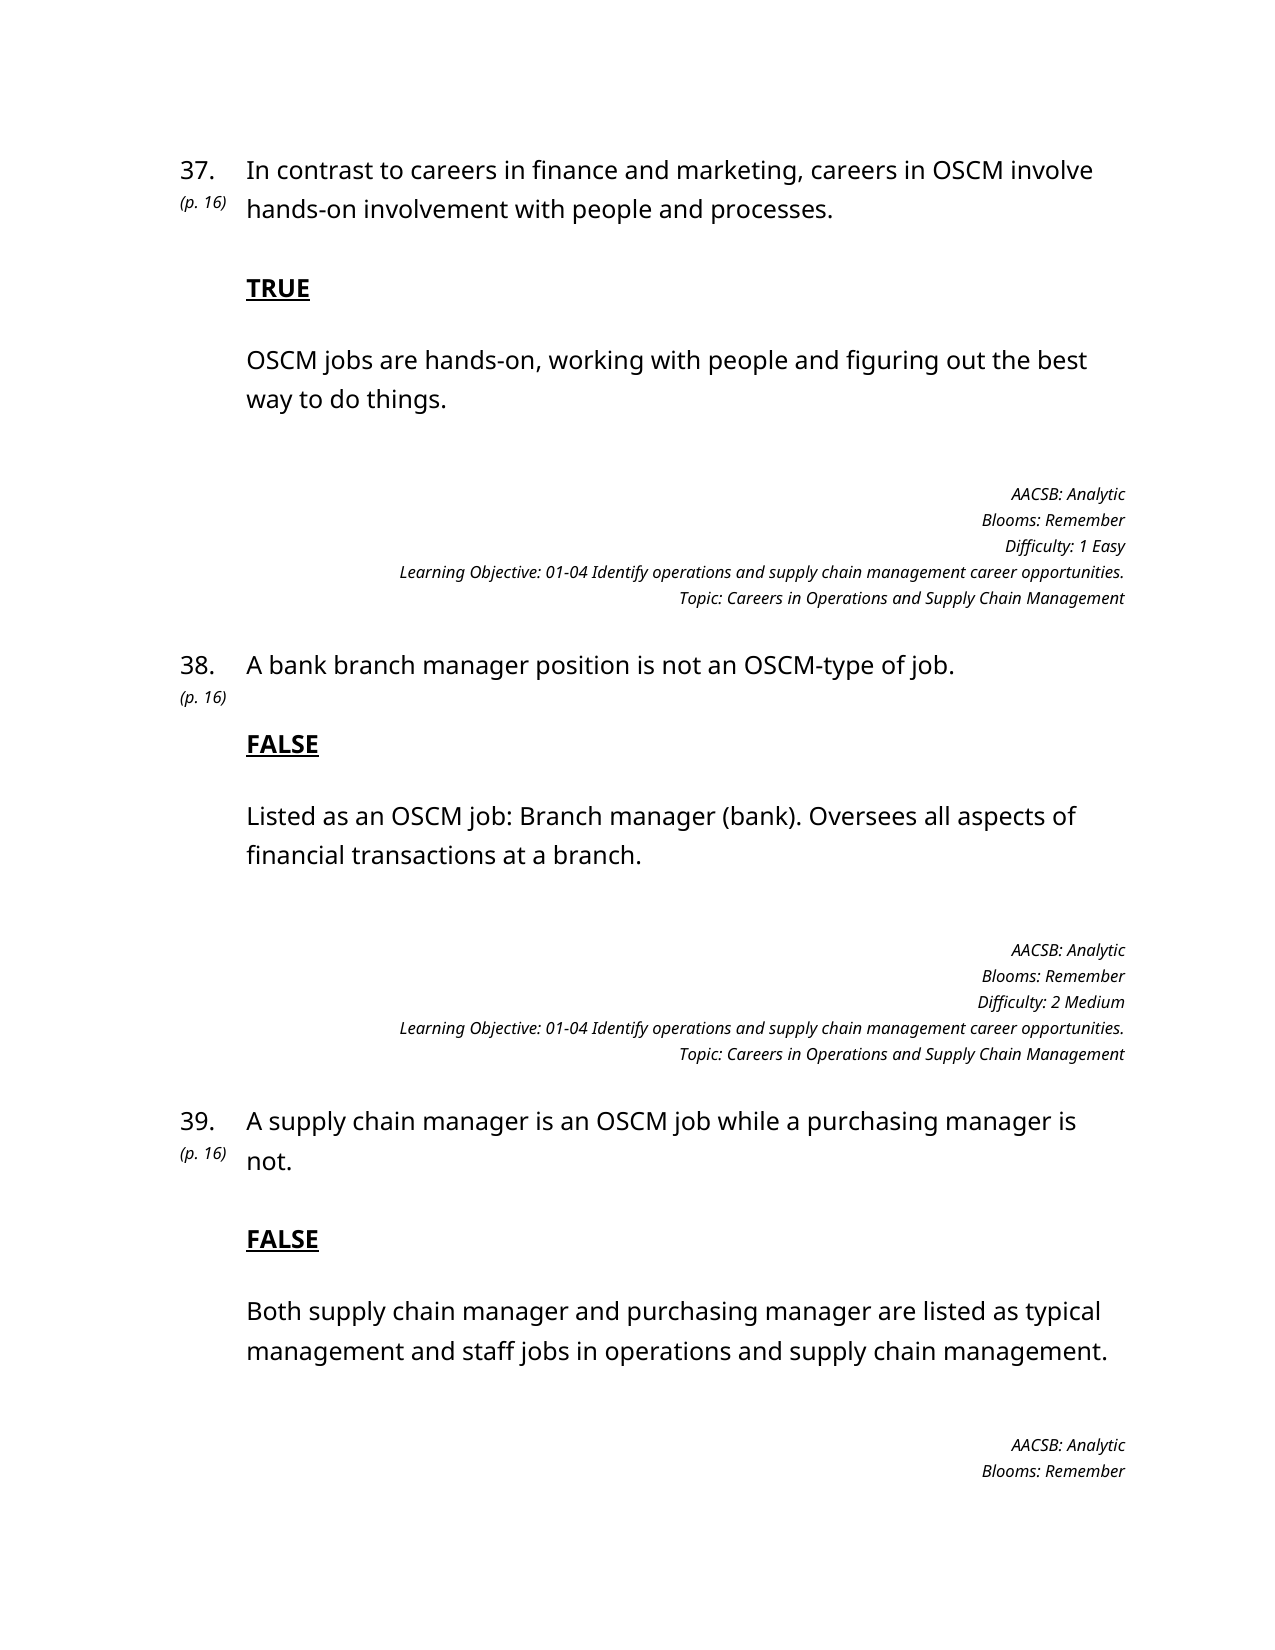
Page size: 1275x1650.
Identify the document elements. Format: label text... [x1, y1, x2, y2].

table_header A bank branch manager position is not an OSCM-type of job. FALSE Listed as an OSCM job: Branch manager (bank). Oversees all aspects of financial transactions at a branch. [246, 648, 1125, 909]
table_header 37. (p. 16) [180, 153, 246, 453]
table_header 38. (p. 16) [180, 648, 246, 909]
table_header A supply chain manager is an OSCM job while a purchasing manager is not. FALSE Both supply chain manager and purchasing manager are listed as typical management and staff jobs in operations and supply chain management. [246, 1104, 1125, 1404]
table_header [180, 1434, 1125, 1482]
table_header AACSB: Analytic Blooms: Remember Difficulty: 1 Easy Learning Objective: 01-04 Identify operations and supply chain management career opportunities. Topic: Careers in Operations and Supply Chain Management [180, 482, 1125, 645]
table_header 39. (p. 16) [180, 1104, 246, 1404]
table_header In contrast to careers in finance and marketing, careers in OSCM involve hands-on involvement with people and processes. TRUE OSCM jobs are hands-on, working with people and figuring out the best way to do things. [246, 153, 1125, 453]
